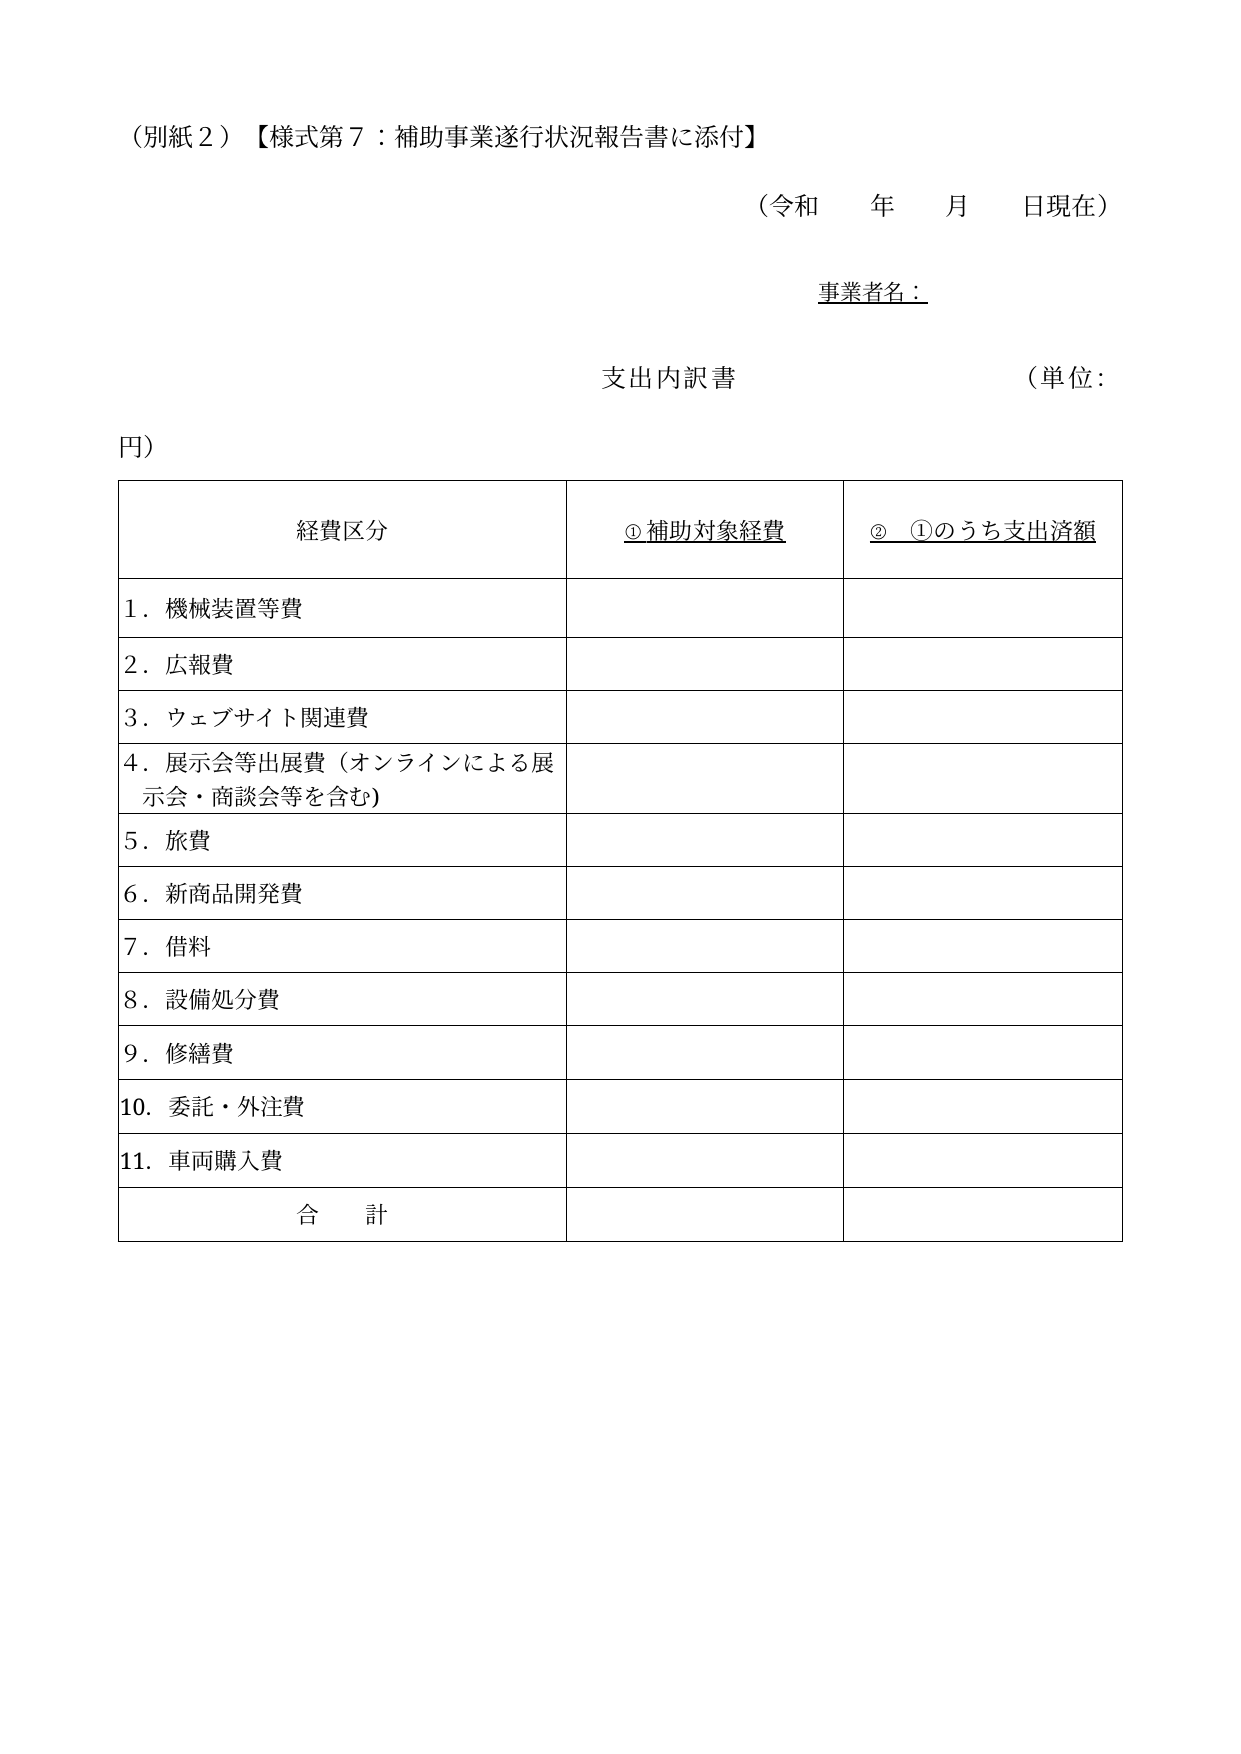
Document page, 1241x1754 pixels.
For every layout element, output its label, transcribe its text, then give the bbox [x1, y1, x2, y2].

table_header 経費区分 [119, 481, 566, 578]
table_cell 合 計 [119, 1188, 566, 1241]
table_cell ６．新商品開発費 [119, 867, 566, 919]
table_cell [844, 691, 1122, 743]
table_cell [567, 814, 843, 866]
text 事業者名： [118, 273, 1122, 308]
table_cell [844, 1188, 1122, 1241]
table_cell [567, 638, 843, 690]
text 支出内訳書 （単位：円） [118, 342, 1122, 480]
table_cell [567, 1026, 843, 1079]
table_cell １．機械装置等費 [119, 579, 566, 637]
table_cell [844, 867, 1122, 919]
table_cell ９．修繕費 [119, 1026, 566, 1079]
table_cell [844, 814, 1122, 866]
table_cell [844, 920, 1122, 972]
table_cell [567, 920, 843, 972]
table_cell [844, 973, 1122, 1025]
table_cell [567, 867, 843, 919]
table_cell 10．委託・外注費 [119, 1080, 566, 1133]
table_cell [567, 1134, 843, 1187]
table_header ② ①のうち支出済額 [844, 481, 1122, 578]
table_cell [567, 973, 843, 1025]
table_cell [844, 1134, 1122, 1187]
table_cell ４．展示会等出展費（オンラインによる展示会・商談会等を含む) [119, 744, 566, 813]
table_cell ３．ウェブサイト関連費 [119, 691, 566, 743]
table_cell ５．旅費 [119, 814, 566, 866]
table_cell [844, 1080, 1122, 1133]
table_cell [844, 638, 1122, 690]
table_cell [844, 1026, 1122, 1079]
table_cell [567, 691, 843, 743]
table_cell [567, 744, 843, 813]
table_cell [567, 1080, 843, 1133]
table_cell [844, 579, 1122, 637]
table_cell 11．車両購入費 [119, 1134, 566, 1187]
table_cell [567, 1188, 843, 1241]
table_cell ２．広報費 [119, 638, 566, 690]
table_cell ８．設備処分費 [119, 973, 566, 1025]
table_cell [567, 579, 843, 637]
table_header ①補助対象経費 [567, 481, 843, 578]
table_cell ７．借料 [119, 920, 566, 972]
table_cell [844, 744, 1122, 813]
text （別紙２）【様式第７：補助事業遂行状況報告書に添付】 [118, 101, 1122, 170]
text （令和 年 月 日現在） [118, 170, 1122, 239]
